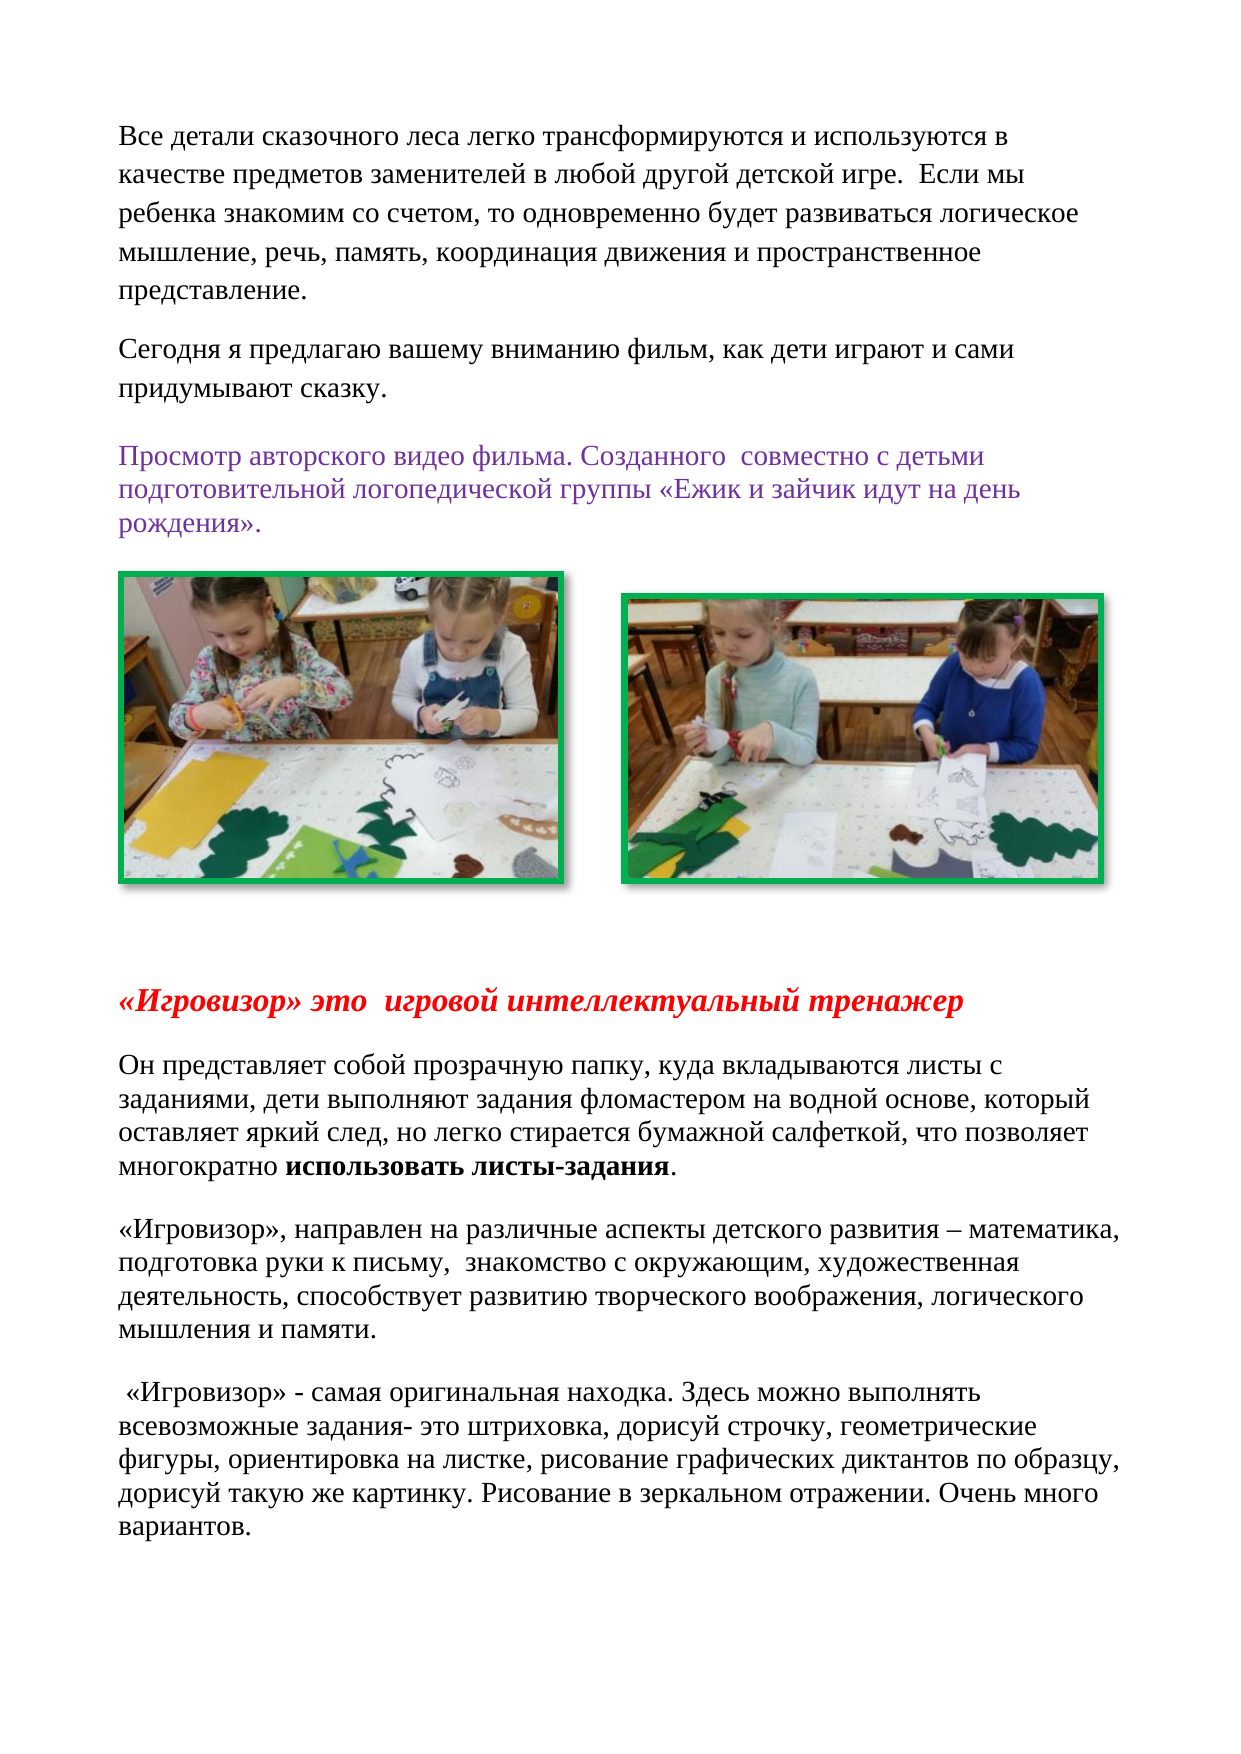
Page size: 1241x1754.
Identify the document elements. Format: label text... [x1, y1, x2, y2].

text «Игровизор», направлен на различные аспекты детского развития – математика, подготовка руки к письму, знакомство с окружающим, художественная деятельность, способствует развитию творческого воображения, логического мышления и памяти. [118, 1211, 1122, 1345]
text «Игровизор» это игровой интеллектуальный тренажер [118, 980, 1122, 1018]
text Все детали сказочного леса легко трансформируются и используются в качестве предметов заменителей в любой другой детской игре. Если мы ребенка знакомим со счетом, то одновременно будет развиваться логическое мышление, речь, память, координация движения и пространственное представление. [118, 118, 1122, 306]
picture [124, 577, 558, 878]
picture [628, 599, 1098, 878]
text «Игровизор» - самая оригинальная находка. Здесь можно выполнять всевозможные задания- это штриховка, дорисуй строчку, геометрические фигуры, ориентировка на листке, рисование графических диктантов по образцу, дорисуй такую же картинку. Рисование в зеркальном отражении. Очень много вариантов. [118, 1374, 1122, 1542]
text Сегодня я предлагаю вашему вниманию фильм, как дети играют и сами придумывают сказку. [118, 332, 1122, 404]
text Просмотр авторского видео фильма. Созданного совместно с детьми подготовительной логопедической группы «Ежик и зайчик идут на день рождения». [118, 438, 1122, 538]
text Он представляет собой прозрачную папку, куда вкладываются листы с заданиями, дети выполняют задания фломастером на водной основе, который оставляет яркий след, но легко стирается бумажной салфеткой, что позволяет многократно использовать листы-задания. [118, 1047, 1122, 1182]
